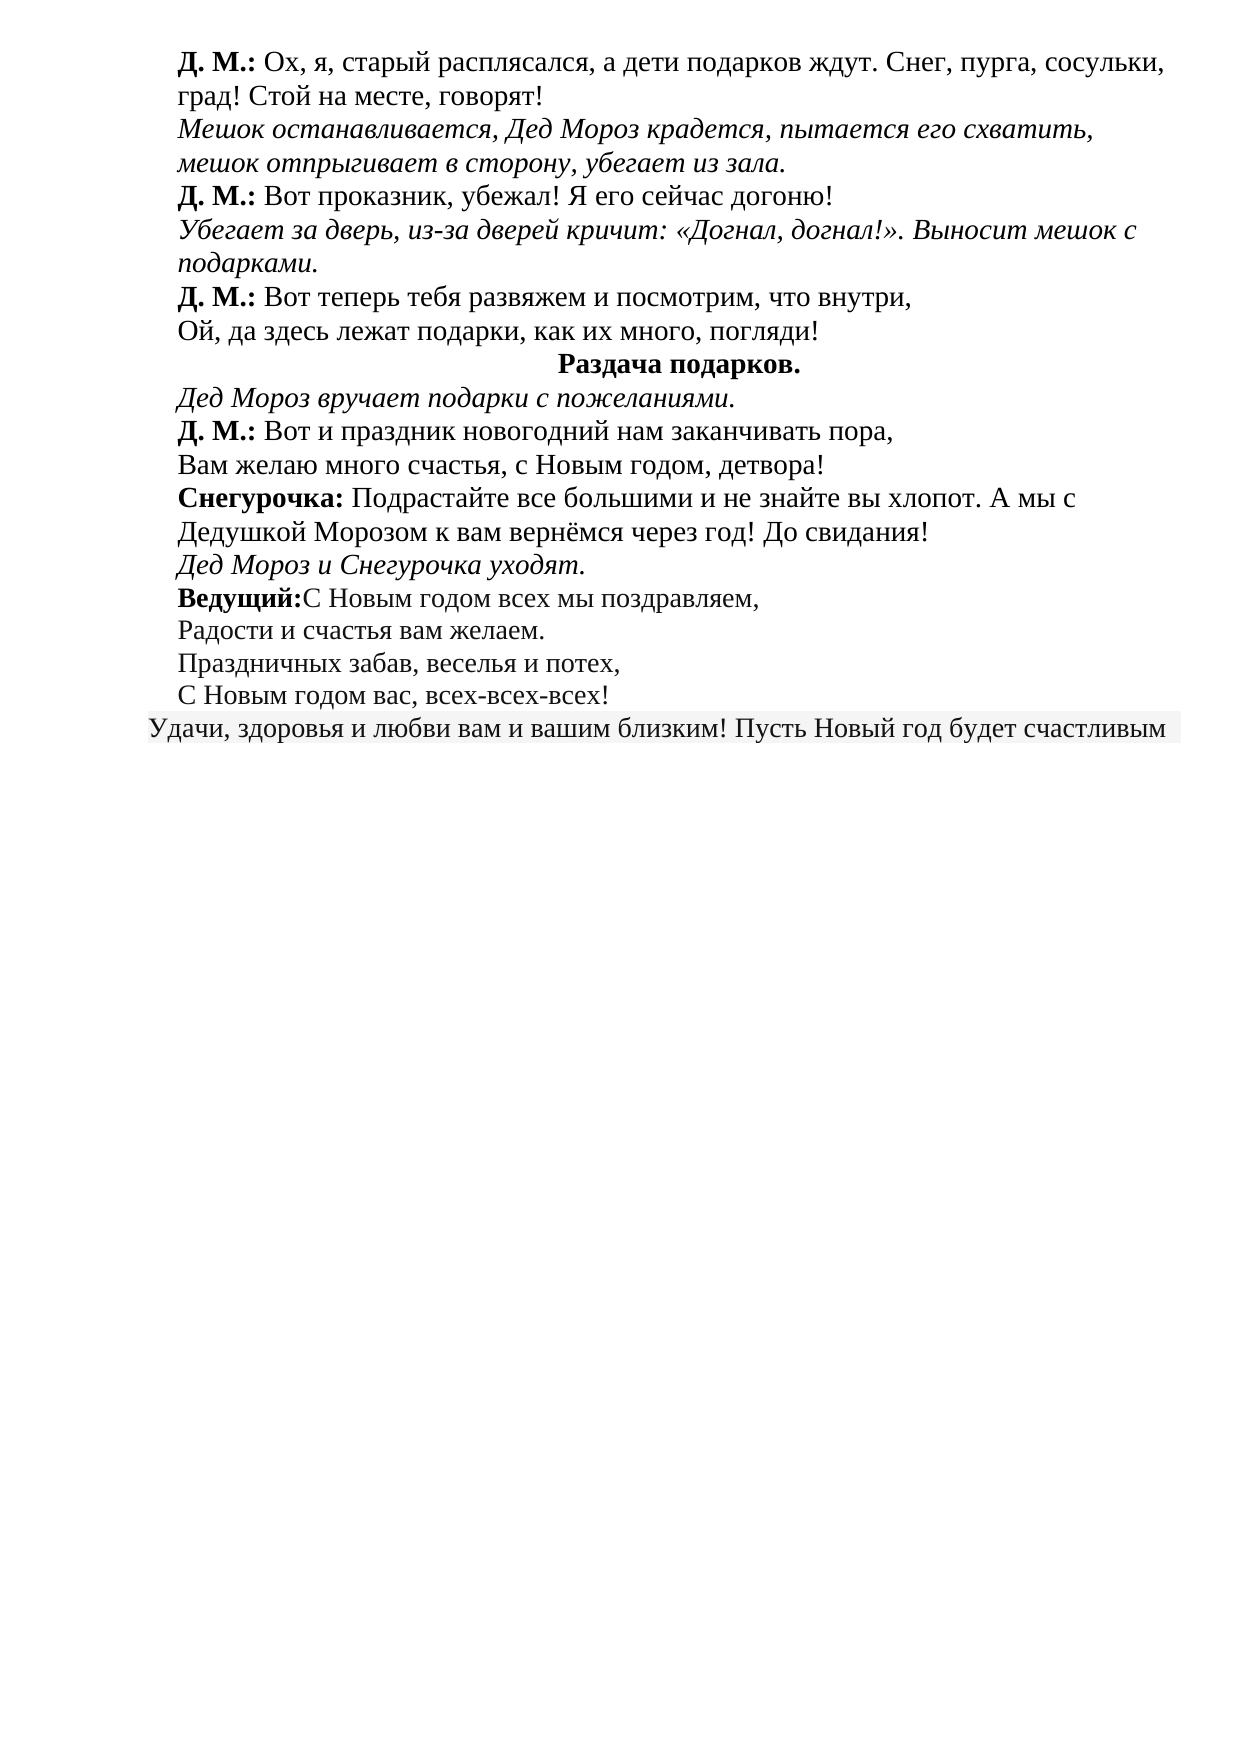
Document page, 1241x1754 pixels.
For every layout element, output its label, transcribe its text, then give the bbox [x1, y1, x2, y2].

text Праздничных забав, веселья и потех, [177, 646, 1181, 678]
text Д. М.: Вот теперь тебя развяжем и посмотрим, что внутри, Ой, да здесь лежат подарки, как их много, погляди! [177, 279, 1181, 346]
text Убегает за дверь, из-за дверей кричит: «Догнал, догнал!». Выносит мешок с подарками. [177, 212, 1181, 279]
text Дед Мороз и Снегурочка уходят. [177, 547, 1181, 581]
text Д. М.: Ох, я, старый расплясался, а дети подарков ждут. Снег, пурга, сосульки, град! Стой на месте, говорят! [177, 44, 1181, 111]
text Мешок останавливается, Дед Мороз крадется, пытается его схватить, мешок отпрыгивает в сторону, убегает из зала. [177, 111, 1181, 178]
text Удачи, здоровья и любви вам и вашим близким! Пусть Новый год будет счастливым [148, 711, 1181, 743]
text Дед Мороз вручает подарки с пожеланиями. [177, 380, 1181, 413]
text Раздача подарков. [177, 346, 1181, 380]
text Д. М.: Вот проказник, убежал! Я его сейчас догоню! [177, 178, 1181, 212]
text Радости и счастья вам желаем. [177, 613, 1181, 646]
text С Новым годом вас, всех-всех-всех! [177, 678, 1181, 711]
text Снегурочка: Подрастайте все большими и не знайте вы хлопот. А мы с Дедушкой Морозом к вам вернёмся через год! До свидания! [177, 480, 1181, 547]
text Ведущий:С Новым годом всех мы поздравляем, [177, 581, 1181, 613]
text Д. М.: Вот и праздник новогодний нам заканчивать пора, Вам желаю много счастья, с Новым годом, детвора! [177, 413, 1181, 480]
